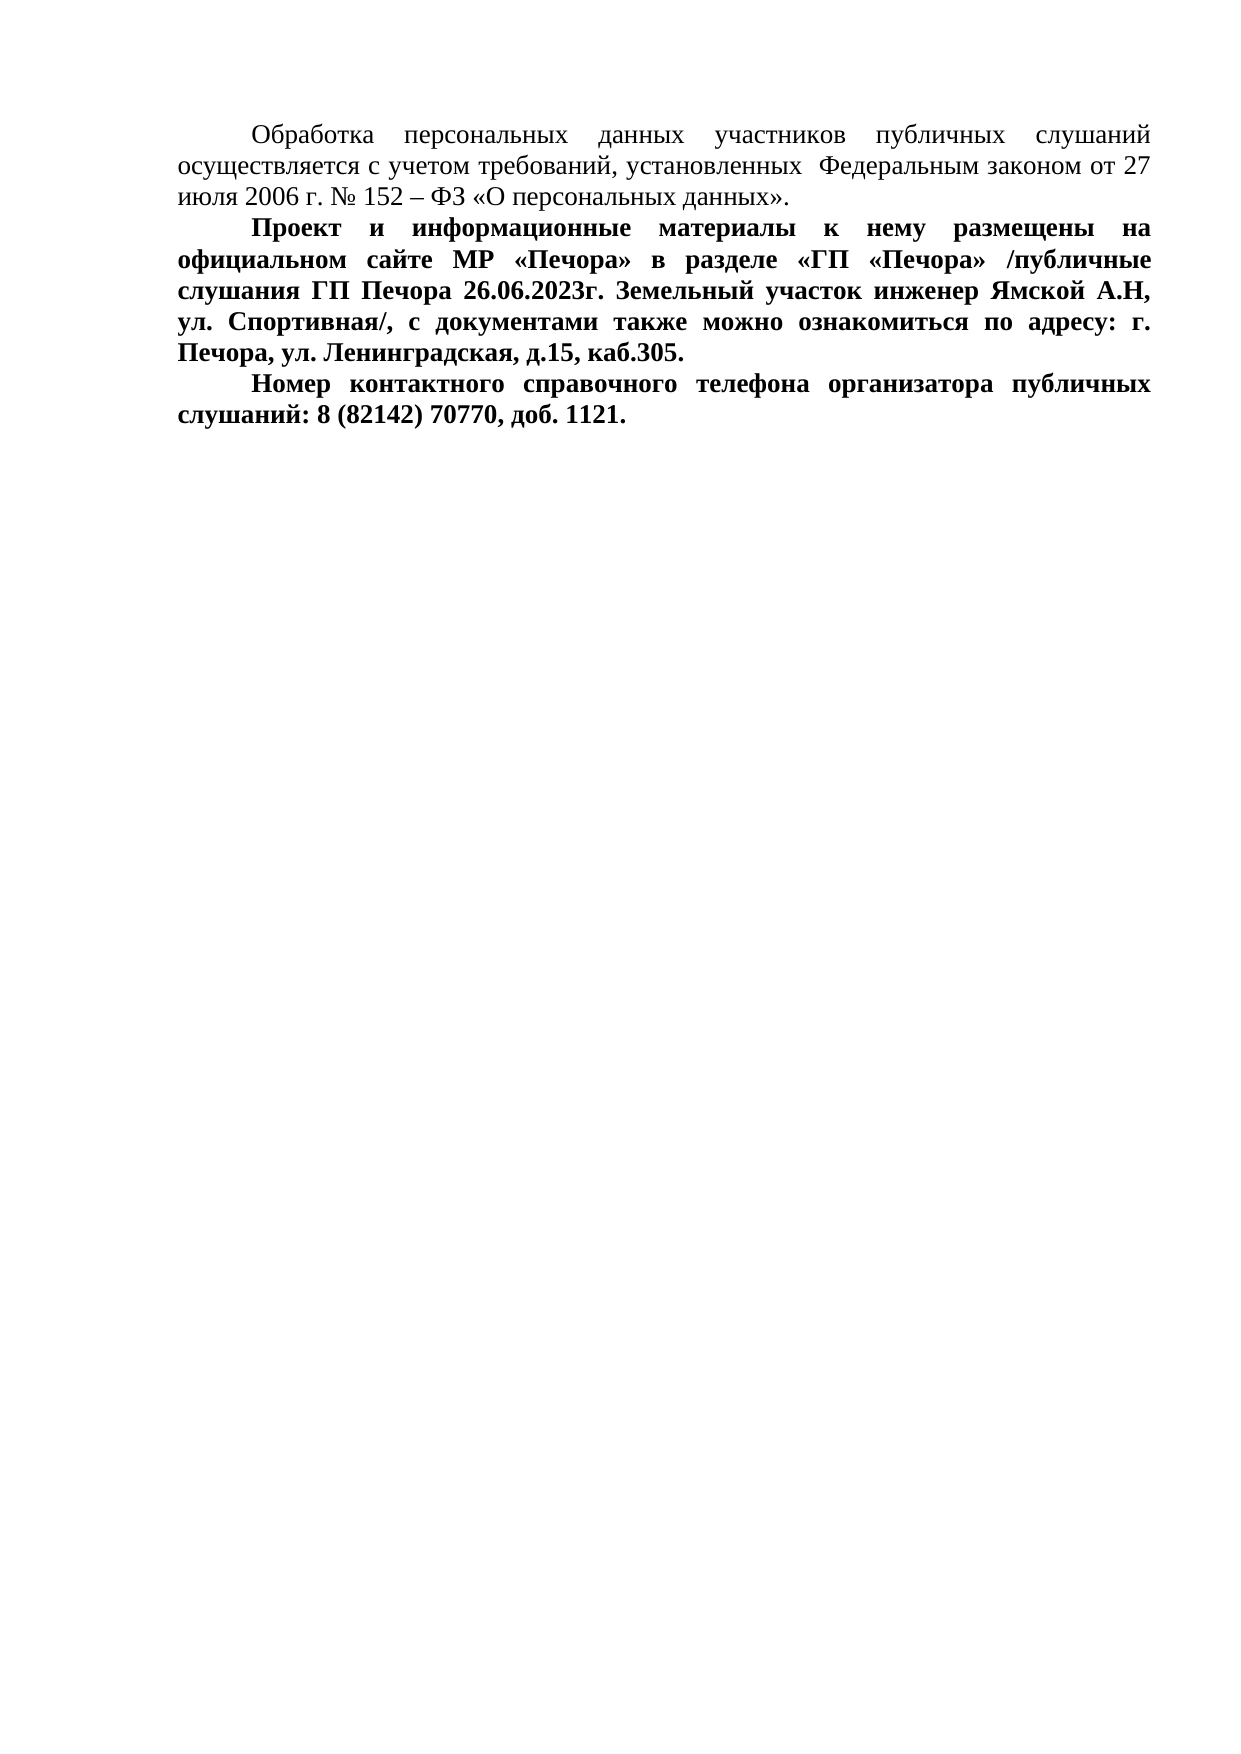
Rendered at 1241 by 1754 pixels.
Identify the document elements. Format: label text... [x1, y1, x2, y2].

text Проект и информационные материалы к нему размещены на официальном сайте МР «Печора» в разделе «ГП «Печора» /публичные слушания ГП Печора 26.06.2023г. Земельный участок инженер Ямской А.Н, ул. Спортивная/, с документами также можно ознакомиться по адресу: г. Печора, ул. Ленинградская, д.15, каб.305. [177, 212, 1152, 367]
list Обработка персональных данных участников публичных слушаний осуществляется с учетом требований, установленных Федеральным законом от 27 июля 2006 г. № 152 – ФЗ «О персональных данных». [177, 118, 1152, 212]
text Номер контактного справочного телефона организатора публичных слушаний: 8 (82142) 70770, доб. 1121. [177, 367, 1152, 429]
